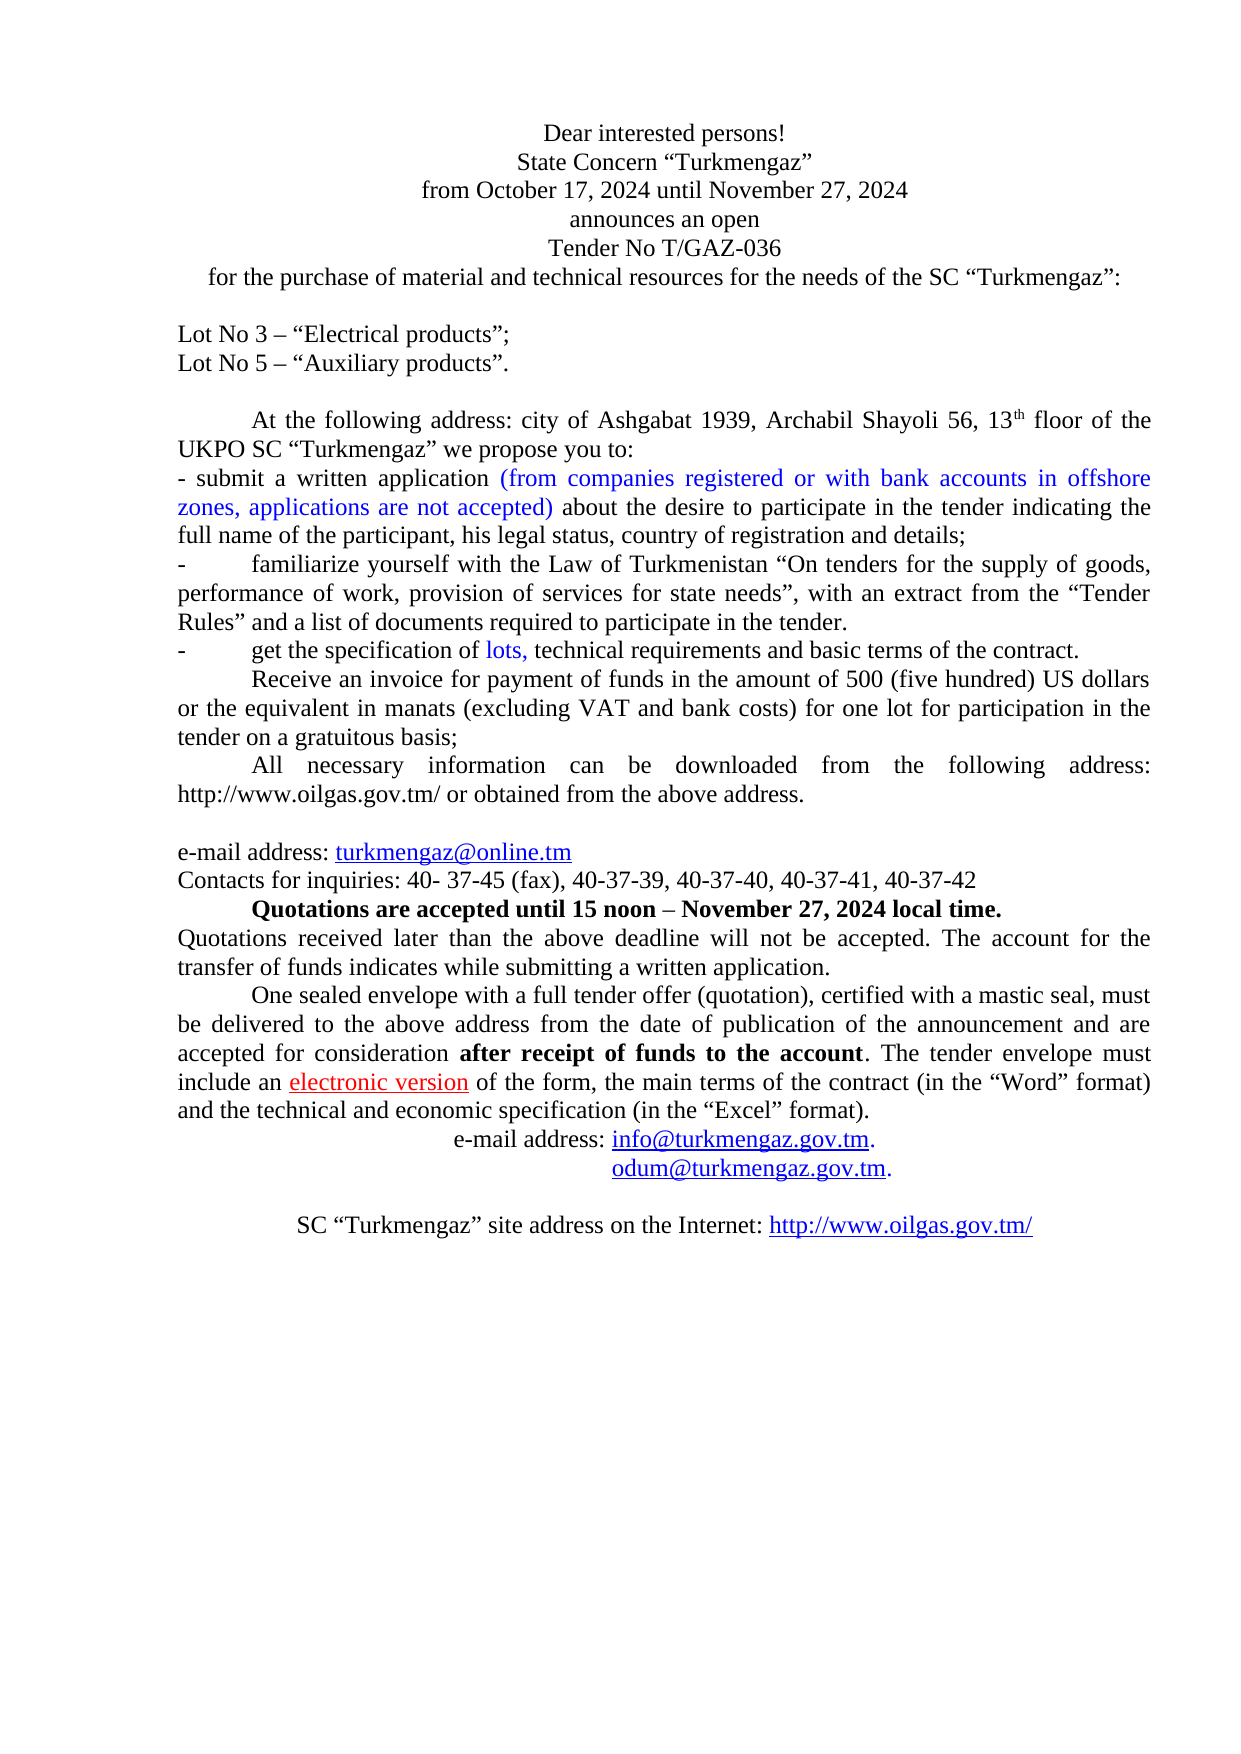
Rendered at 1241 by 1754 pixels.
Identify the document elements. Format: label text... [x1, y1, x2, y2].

text announces an open [177, 204, 1152, 233]
text Receive an invoice for payment of funds in the amount of 500 (five hundred) US dollars or the equivalent in manats (excluding VAT and bank costs) for one lot for participation in the tender on a gratuitous basis; [177, 664, 1152, 751]
text for the purchase of material and technical resources for the needs of the SC “Turkmengaz”: [177, 262, 1152, 291]
text Lot No 3 – “Electrical products”; [177, 319, 1152, 348]
text e-mail address: turkmengaz@online.tm [177, 837, 1152, 866]
text e-mail address: info@turkmengaz.gov.tm. [177, 1124, 1152, 1153]
text - submit a written application (from companies registered or with bank accounts in offshore zones, applications are not accepted) about the desire to participate in the tender indicating the full name of the participant, his legal status, country of registration and details; [177, 463, 1152, 549]
text All necessary information can be downloaded from the following address: http://www.oilgas.gov.tm/ or obtained from the above address. [177, 751, 1152, 808]
text - get the specification of lots, technical requirements and basic terms of the contract. [177, 636, 1152, 664]
text Tender No T/GAZ-036 [177, 233, 1152, 262]
text Contacts for inquiries: 40- 37-45 (fax), 40-37-39, 40-37-40, 40-37-41, 40-37-42 [177, 866, 1152, 894]
text from October 17, 2024 until November 27, 2024 [177, 176, 1152, 204]
text One sealed envelope with a full tender offer (quotation), certified with a mastic seal, must be delivered to the above address from the date of publication of the announcement and are accepted for consideration after receipt of funds to the account. The tender envelope must include an electronic version of the form, the main terms of the contract (in the “Word” format) and the technical and economic specification (in the “Excel” format). [177, 981, 1152, 1124]
text odum@turkmengaz.gov.tm. [177, 1153, 1152, 1182]
text Dear interested persons! [177, 118, 1152, 147]
text At the following address: city of Ashgabat 1939, Archabil Shayoli 56, 13th floor of the UKPO SC “Turkmengaz” we propose you to: [177, 406, 1152, 463]
text Lot No 5 – “Auxiliary products”. [177, 348, 1152, 377]
text - familiarize yourself with the Law of Turkmenistan “On tenders for the supply of goods, performance of work, provision of services for state needs”, with an extract from the “Tender Rules” and a list of documents required to participate in the tender. [177, 549, 1152, 636]
text State Concern “Turkmengaz” [177, 147, 1152, 176]
text Quotations received later than the above deadline will not be accepted. The account for the transfer of funds indicates while submitting a written application. [177, 923, 1152, 981]
text Quotations are accepted until 15 noon – November 27, 2024 local time. [177, 894, 1152, 923]
text SC “Turkmengaz” site address on the Internet: http://www.oilgas.gov.tm/ [177, 1211, 1152, 1239]
